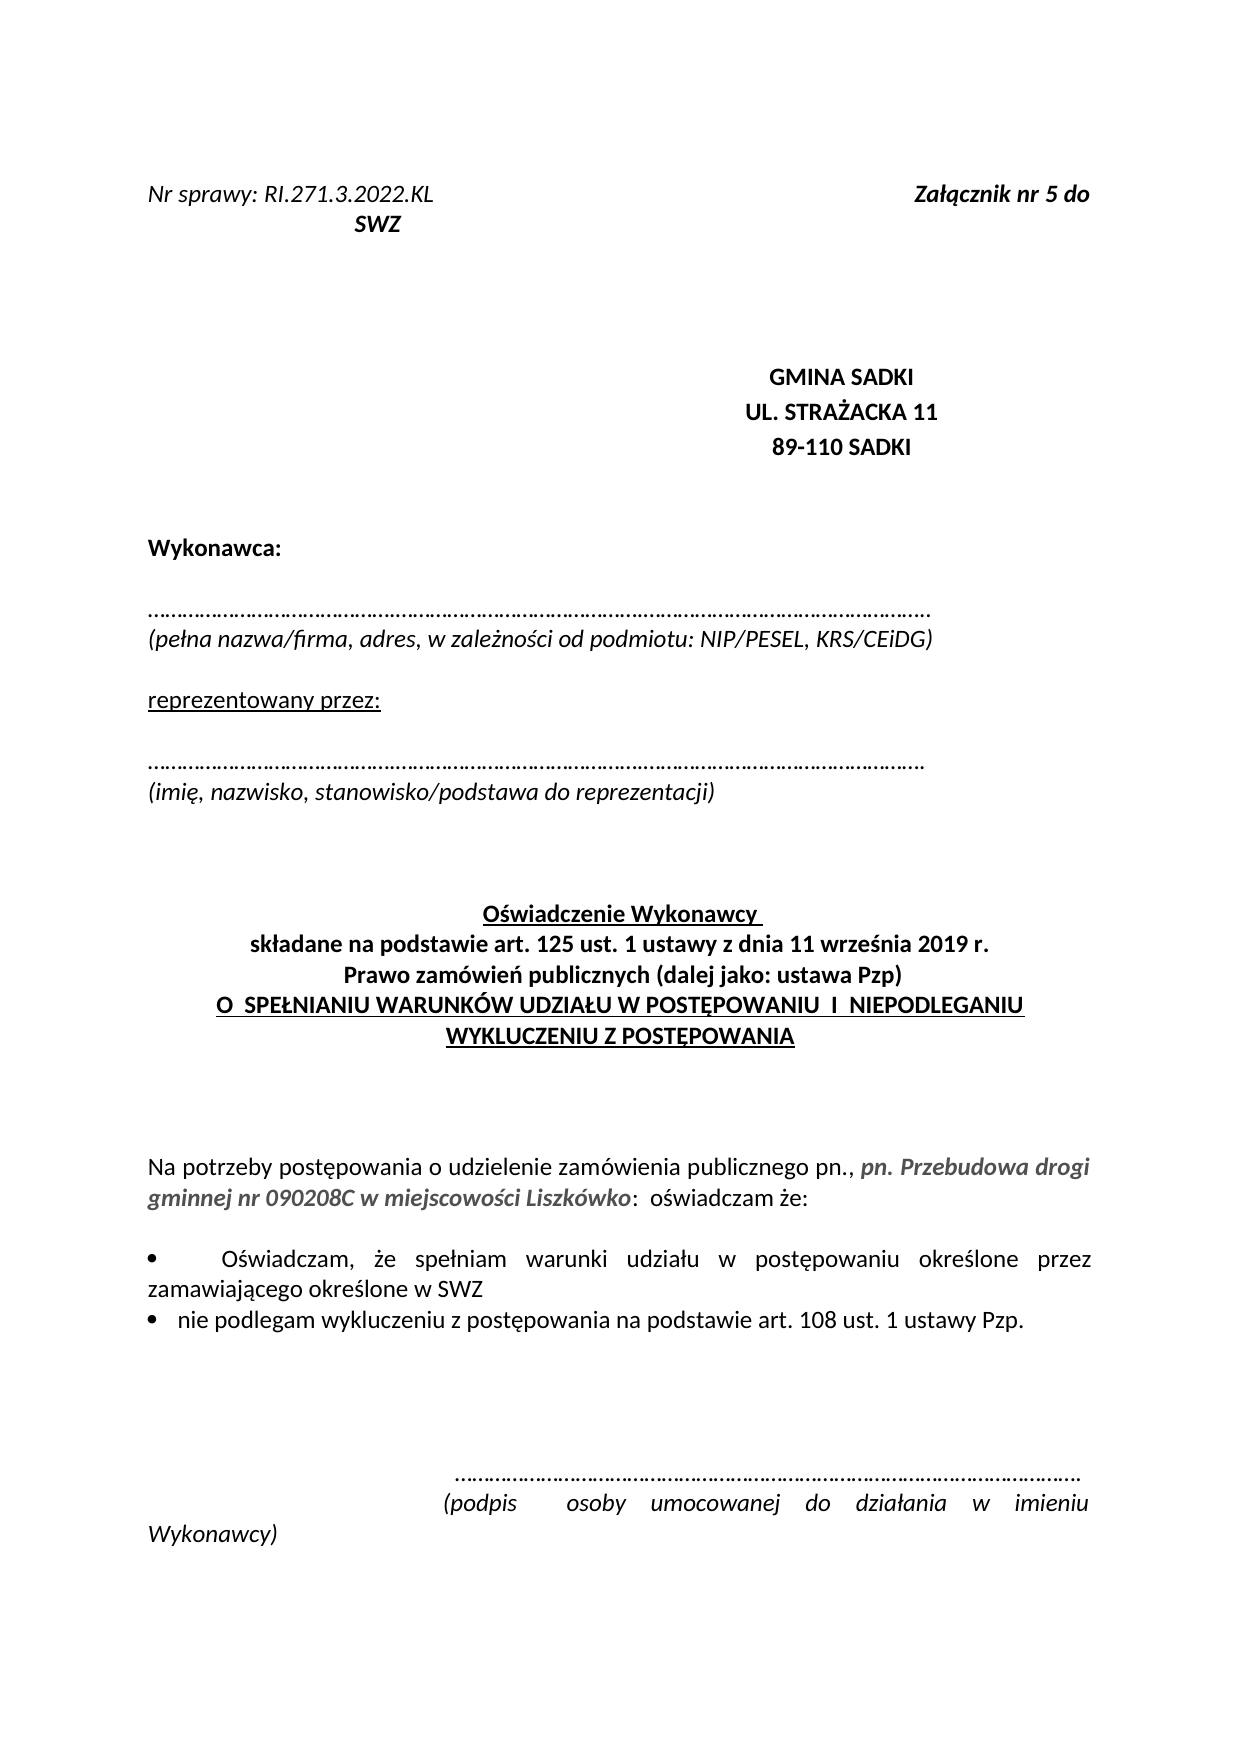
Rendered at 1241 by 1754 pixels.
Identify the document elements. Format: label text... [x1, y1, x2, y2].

text składane na podstawie art. 125 ust. 1 ustawy z dnia 11 września 2019 r. [148, 928, 1093, 959]
text …………………………………….…………………………………….…………………………………………. [148, 745, 1093, 776]
text Nr sprawy: RI.271.3.2022.KL Załącznik nr 5 do SWZ [148, 178, 1093, 239]
text Wykonawca: [148, 532, 1093, 562]
text UL. STRAŻACKA 11 [591, 396, 1093, 427]
text O SPEŁNIANIU WARUNKÓW UDZIAŁU W POSTĘPOWANIU I NIEPODLEGANIU WYKLUCZENIU Z POSTĘPOWANIA [148, 989, 1093, 1051]
text 89-110 SADKI [591, 431, 1093, 462]
text Prawo zamówień publicznych (dalej jako: ustawa Pzp) [148, 959, 1093, 989]
text (imię, nazwisko, stanowisko/podstawa do reprezentacji) [148, 776, 1093, 806]
text Na potrzeby postępowania o udzielenie zamówienia publicznego pn., pn. Przebudowa drogi gminnej nr 090208C w miejscowości Liszkówko: oświadczam że: [148, 1151, 1093, 1212]
text reprezentowany przez: [148, 684, 1093, 715]
text GMINA SADKI [591, 361, 1093, 392]
text Oświadczenie Wykonawcy [148, 898, 1093, 928]
list Oświadczam, że spełniam warunki udziału w postępowaniu określone przez zamawiającego określone w SWZ [148, 1243, 1093, 1304]
text (pełna nazwa/firma, adres, w zależności od podmiotu: NIP/PESEL, KRS/CEiDG) [148, 623, 1093, 654]
text (podpis osoby umocowanej do działania w imieniu Wykonawcy) [148, 1487, 1093, 1548]
text …………………………………….…………………………………….………………………………………….. [148, 593, 1093, 623]
list nie podlegam wykluczeniu z postępowania na podstawie art. 108 ust. 1 ustawy Pzp. [148, 1304, 1093, 1334]
text ………………………………………………………………………………………………. [177, 1457, 1093, 1487]
